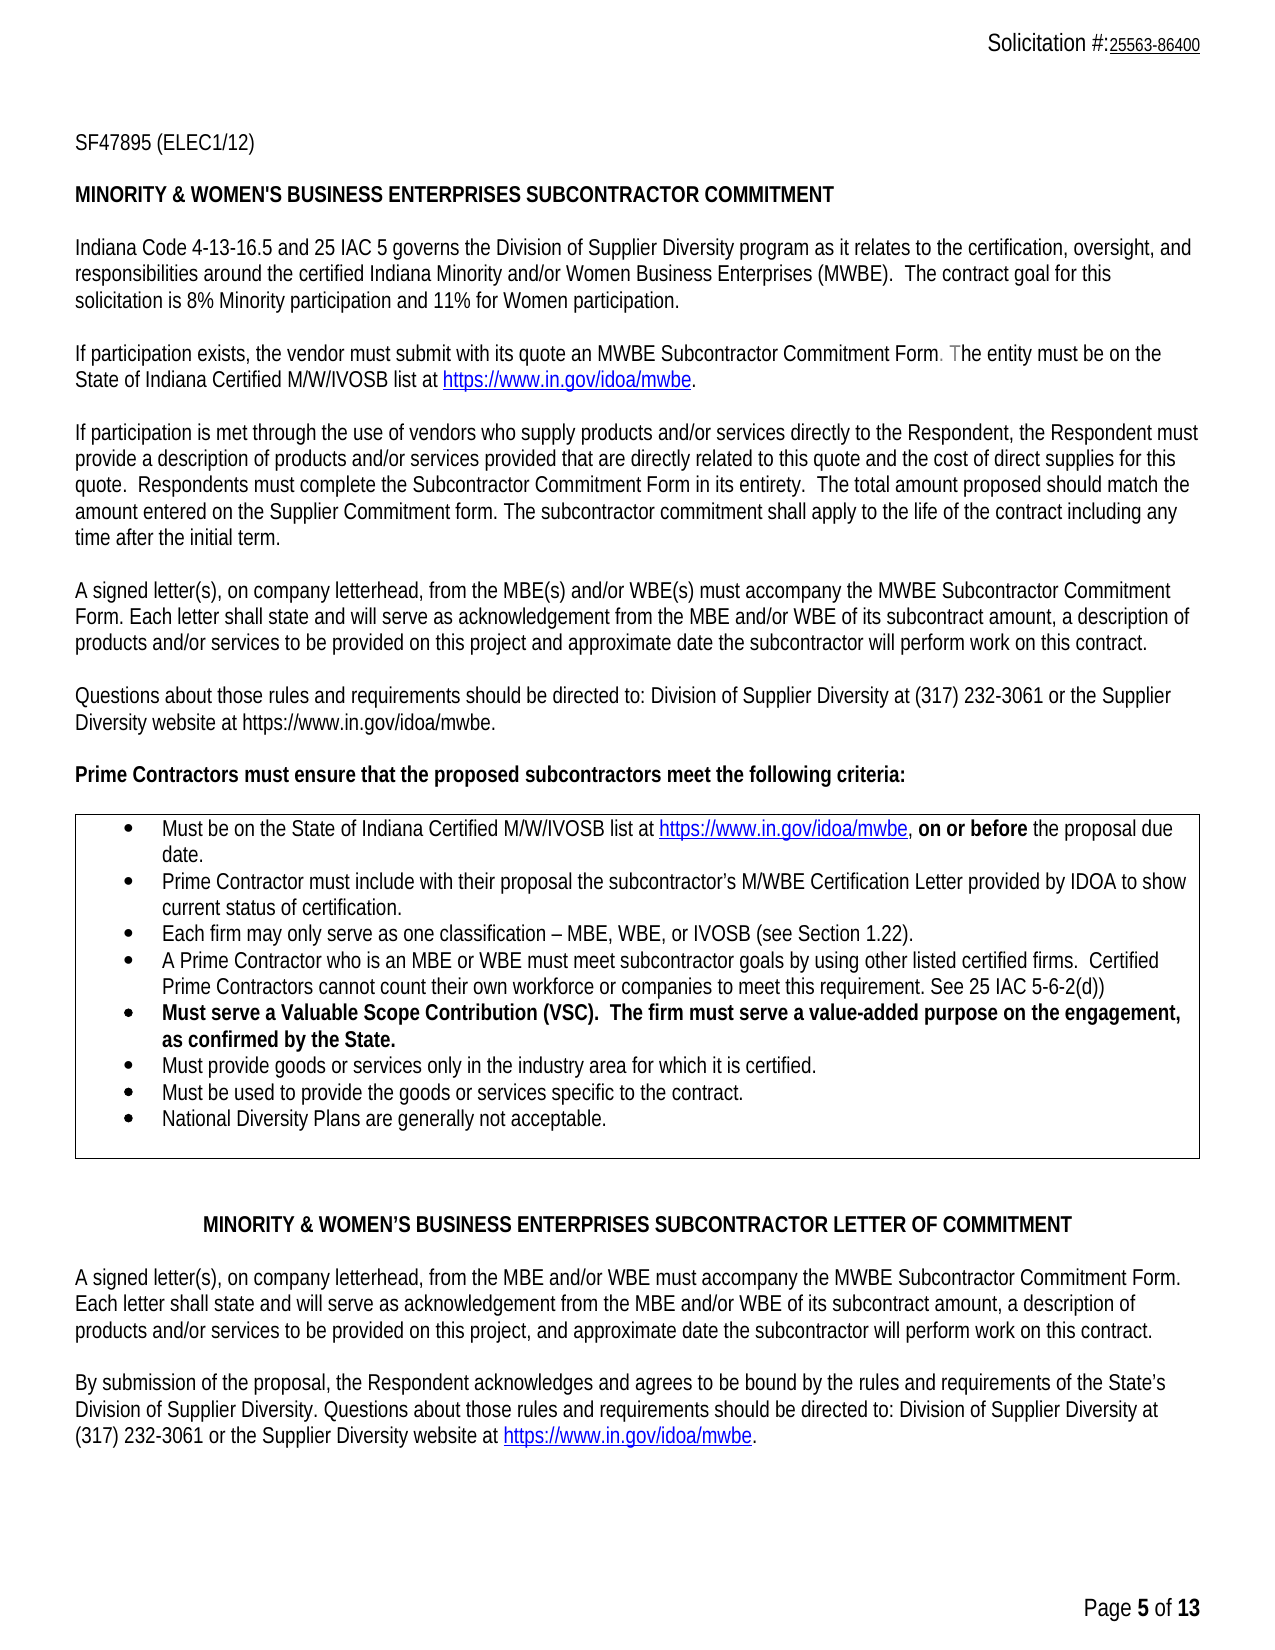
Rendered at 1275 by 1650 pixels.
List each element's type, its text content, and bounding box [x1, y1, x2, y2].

text If participation is met through the use of vendors who supply products and/or services directly to the Respondent, the Respondent must provide a description of products and/or services provided that are directly related to this quote and the cost of direct supplies for this quote. Respondents must complete the Subcontractor Commitment Form in its entirety. The total amount proposed should match the amount entered on the Supplier Commitment form. The subcontractor commitment shall apply to the life of the contract including any time after the initial term. [75, 418, 1200, 550]
text If participation exists, the vendor must submit with its quote an MWBE Subcontractor Commitment Form. The entity must be on the State of Indiana Certified M/W/IVOSB list at https://www.in.gov/idoa/mwbe. [75, 339, 1200, 392]
text Questions about those rules and requirements should be directed to: Division of Supplier Diversity at (317) 232-3061 or the Supplier Diversity website at https://www.in.gov/idoa/mwbe. [75, 682, 1200, 735]
text SF47895 (ELEC1/12) [75, 129, 1200, 155]
text Minority & Women’s Business Enterprises Subcontractor Letter of Commitment [75, 1211, 1200, 1238]
text Indiana Code 4-13-16.5 and 25 IAC 5 governs the Division of Supplier Diversity program as it relates to the certification, oversight, and responsibilities around the certified Indiana Minority and/or Women Business Enterprises (MWBE). The contract goal for this solicitation is 8% Minority participation and 11% for Women participation. [75, 234, 1200, 313]
text A signed letter(s), on company letterhead, from the MBE and/or WBE must accompany the MWBE Subcontractor Commitment Form. Each letter shall state and will serve as acknowledgement from the MBE and/or WBE of its subcontract amount, a description of products and/or services to be provided on this project, and approximate date the subcontractor will perform work on this contract. [75, 1264, 1200, 1343]
text A signed letter(s), on company letterhead, from the MBE(s) and/or WBE(s) must accompany the MWBE Subcontractor Commitment Form. Each letter shall state and will serve as acknowledgement from the MBE and/or WBE of its subcontract amount, a description of products and/or services to be provided on this project and approximate date the subcontractor will perform work on this contract. [75, 577, 1200, 656]
text MINORITY & WOMEN'S BUSINESS ENTERPRISES SUBCONTRACTOR COMMITMENT [75, 181, 1200, 208]
text Prime Contractors must ensure that the proposed subcontractors meet the following criteria: [75, 761, 1200, 787]
table_header Must be on the State of Indiana Certified M/W/IVOSB list at https://www.in.gov/idoa/mwbe, on or before the proposal due date. Prime Contractor must include with their proposal the subcontractor’s M/WBE Certification Letter provided by IDOA to show current status of certification. Each firm may only serve as one classification – MBE, WBE, or IVOSB (see Section 1.22). A Prime Contractor who is an MBE or WBE must meet subcontractor goals by using other listed certified firms. Certified Prime Contractors cannot count their own workforce or companies to meet this requirement. See 25 IAC 5-6-2(d)) Must serve a Valuable Scope Contribution (VSC). The firm must serve a value-added purpose on the engagement, as confirmed by the State. Must provide goods or services only in the industry area for which it is certified. Must be used to provide the goods or services specific to the contract. National Diversity Plans are generally not acceptable. [76, 815, 1199, 1157]
text By submission of the proposal, the Respondent acknowledges and agrees to be bound by the rules and requirements of the State’s Division of Supplier Diversity. Questions about those rules and requirements should be directed to: Division of Supplier Diversity at (317) 232-3061 or the Supplier Diversity website at https://www.in.gov/idoa/mwbe. [75, 1369, 1200, 1448]
